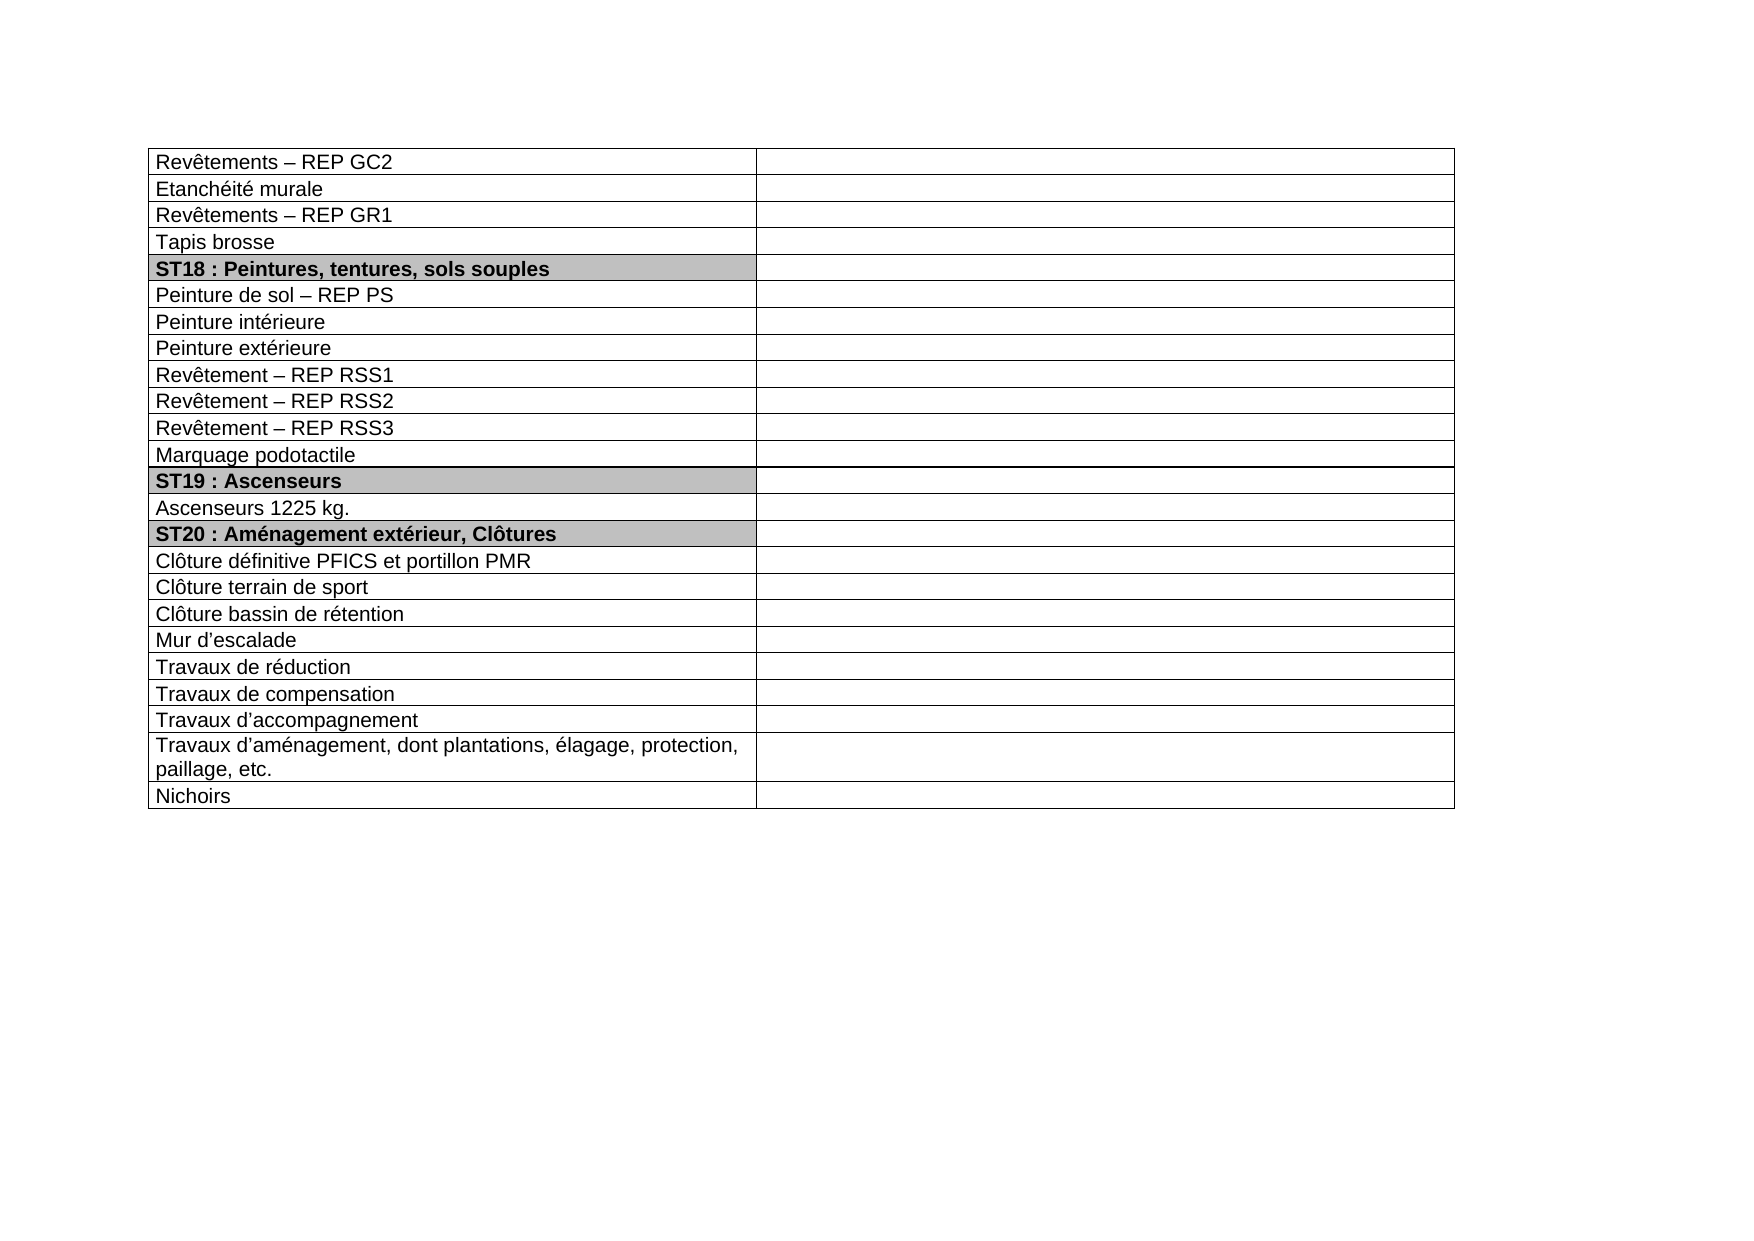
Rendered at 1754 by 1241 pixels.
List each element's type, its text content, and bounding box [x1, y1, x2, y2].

table_cell [757, 228, 1454, 254]
table_cell [1175, 600, 1315, 626]
table_cell [757, 733, 1454, 781]
table_cell Etanchéité murale [149, 175, 756, 201]
table_cell [1175, 574, 1315, 599]
table_cell Revêtement – REP RSS1 [149, 361, 756, 387]
table_cell Revêtement – REP RSS3 [149, 414, 756, 440]
table_cell [757, 281, 1454, 307]
table_cell [757, 653, 1454, 679]
table_cell Travaux de compensation [149, 680, 756, 705]
table_cell ST18 : Peintures, tentures, sols souples [149, 255, 756, 280]
table_cell Tapis brosse [149, 228, 756, 254]
table_cell Peinture extérieure [149, 335, 756, 360]
table_cell Travaux d’accompagnement [149, 706, 756, 732]
table_cell Mur d’escalade [149, 627, 756, 652]
table_cell [1036, 600, 1175, 626]
table_cell [757, 782, 1454, 807]
table_cell Revêtement – REP RSS2 [149, 388, 756, 413]
table_cell [757, 175, 1454, 201]
table_cell [757, 388, 1454, 413]
table_cell [757, 600, 896, 626]
table_cell [1315, 600, 1454, 626]
table_cell [757, 335, 1454, 360]
table_cell Peinture intérieure [149, 308, 756, 333]
table_cell Revêtements – REP GR1 [149, 202, 756, 227]
table_cell Clôture terrain de sport [149, 574, 756, 599]
table_cell ST19 : Ascenseurs [149, 468, 756, 493]
table_cell [1315, 547, 1454, 573]
table_cell [1036, 574, 1175, 599]
table_cell Ascenseurs 1225 kg. [149, 494, 756, 519]
table_cell Travaux de réduction [149, 653, 756, 679]
table_cell [757, 706, 1454, 732]
table_cell [1036, 547, 1175, 573]
table_cell [757, 468, 1454, 493]
table_cell Clôture bassin de rétention [149, 600, 756, 626]
table_cell [1175, 547, 1315, 573]
table_cell [757, 255, 1454, 280]
table_cell [757, 521, 1454, 546]
table_cell [757, 361, 1454, 387]
table_cell [757, 202, 1454, 227]
table_cell [757, 627, 1454, 652]
table_cell [757, 308, 1454, 333]
table_cell [757, 441, 1454, 466]
table_cell [757, 680, 1454, 705]
table_cell Marquage podotactile [149, 441, 756, 466]
table_cell Revêtements – REP GC2 [149, 149, 756, 174]
table_cell Nichoirs [149, 782, 756, 807]
table_cell [896, 574, 1036, 599]
table_cell [896, 600, 1036, 626]
table_cell [757, 547, 896, 573]
table_cell [757, 149, 1454, 174]
table_cell Travaux d’aménagement, dont plantations, élagage, protection, paillage, etc. [149, 733, 756, 781]
table_cell [757, 574, 896, 599]
table_cell Peinture de sol – REP PS [149, 281, 756, 307]
table_cell ST20 : Aménagement extérieur, Clôtures [149, 521, 756, 546]
table_cell [1315, 574, 1454, 599]
table_cell Clôture définitive PFICS et portillon PMR [149, 547, 756, 573]
table_cell [757, 414, 1454, 440]
table_cell [757, 494, 1454, 519]
table_cell [896, 547, 1036, 573]
